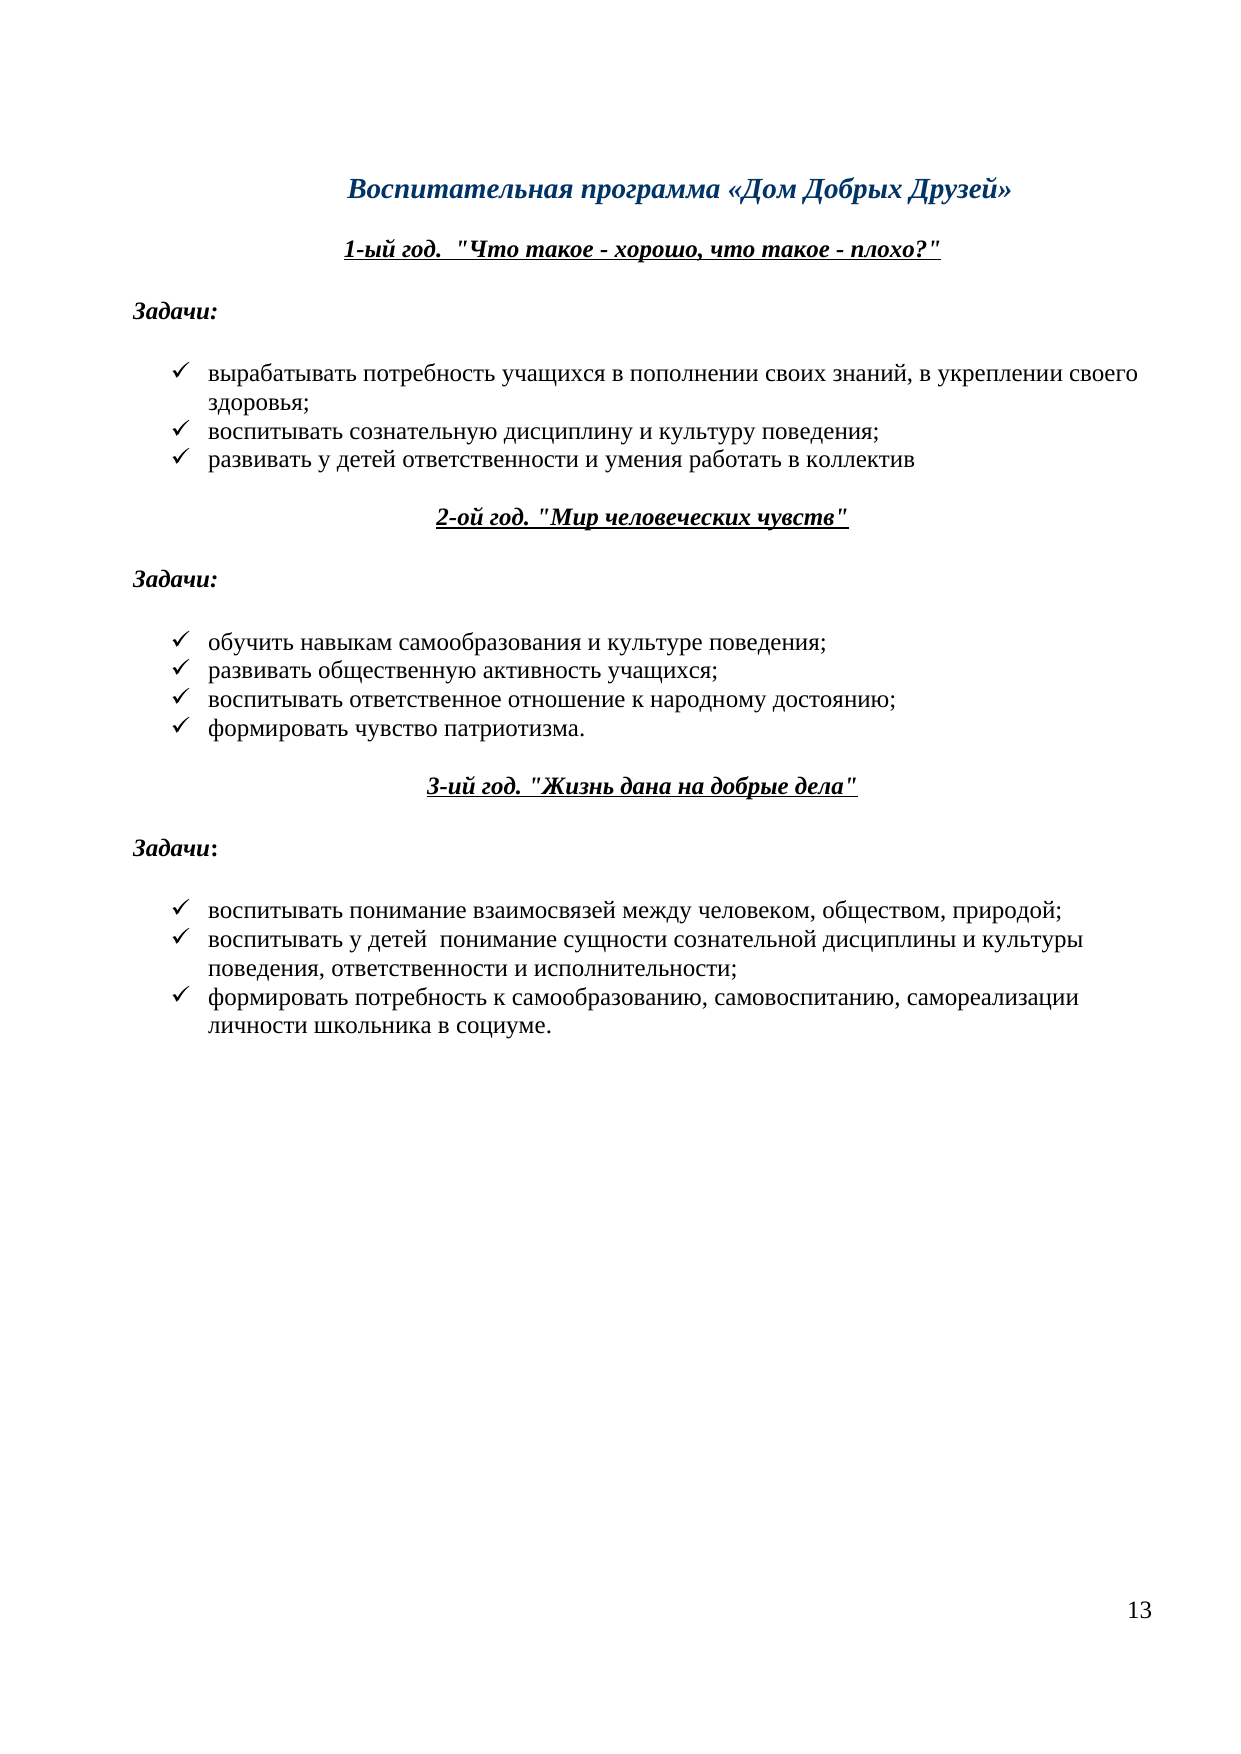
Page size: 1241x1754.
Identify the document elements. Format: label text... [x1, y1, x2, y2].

text Задачи: [133, 833, 1152, 862]
list обучить навыкам самообразования и культуре поведения; [170, 627, 1152, 656]
list воспитывать у детей понимание сущности сознательной дисциплины и культуры поведения, ответственности и исполнительности; [170, 924, 1152, 982]
list воспитывать сознательную дисциплину и культуру поведения; [170, 416, 1152, 444]
list формировать потребность к самообразованию, самовоспитанию, самореализации личности школьника в социуме. [170, 982, 1152, 1039]
list вырабатывать потребность учащихся в пополнении своих знаний, в укреплении своего здоровья; [170, 358, 1152, 416]
list развивать у детей ответственности и умения работать в коллектив [170, 444, 1152, 473]
text 1-ый год. "Что такое - хорошо, что такое - плохо?" [133, 234, 1152, 263]
text Задачи: [133, 296, 1152, 325]
list формировать чувство патриотизма. [170, 713, 1152, 742]
list развивать общественную активность учащихся; [170, 656, 1152, 684]
list воспитывать ответственное отношение к народному достоянию; [170, 684, 1152, 713]
list Воспитательная программа «Дом Добрых Друзей» [208, 171, 1152, 205]
list воспитывать понимание взаимосвязей между человеком, обществом, природой; [170, 895, 1152, 924]
text 2-ой год. "Мир человеческих чувств" [133, 502, 1152, 531]
text Задачи: [133, 564, 1152, 593]
text 3-ий год. "Жизнь дана на добрые дела" [133, 771, 1152, 800]
